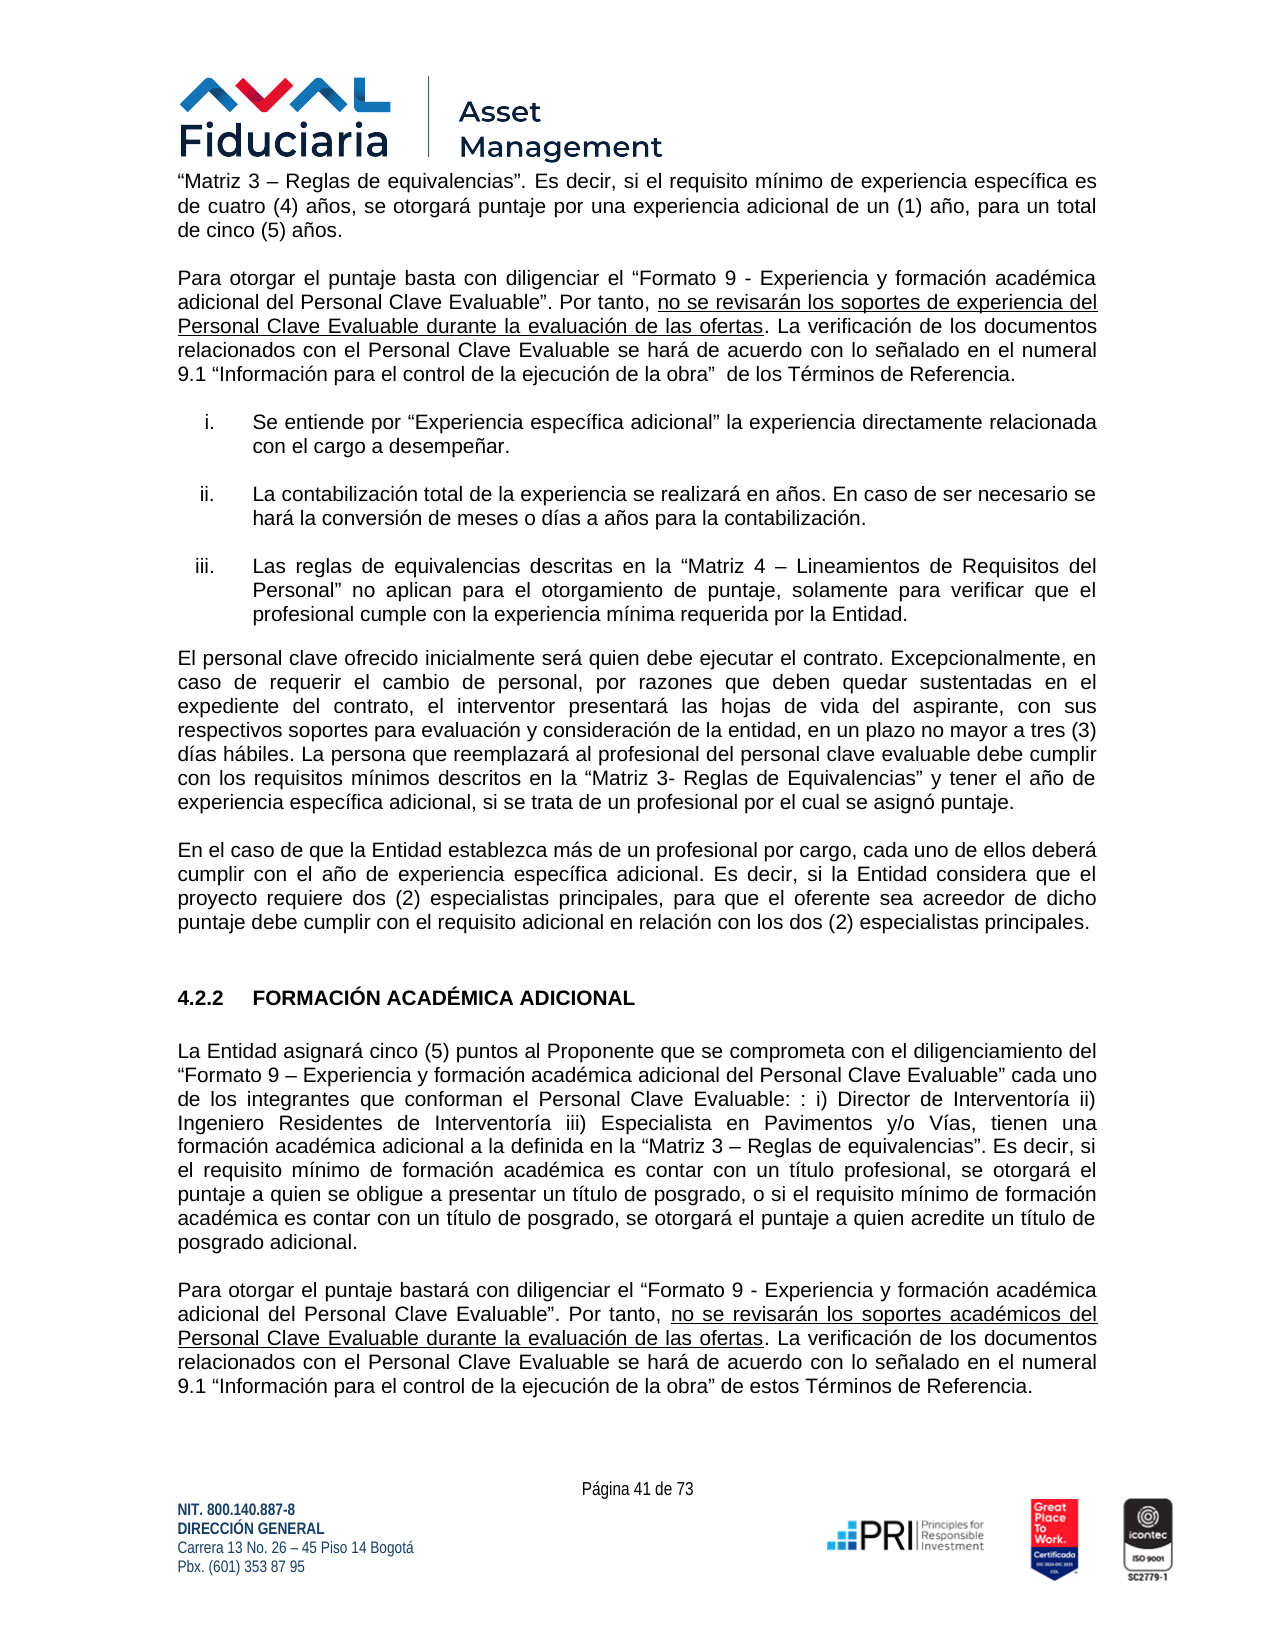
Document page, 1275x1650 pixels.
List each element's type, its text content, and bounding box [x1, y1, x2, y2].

list Se entiende por “Experiencia específica adicional” la experiencia directamente relacionada con el cargo a desempeñar. [215, 410, 1098, 458]
picture [813, 1498, 1179, 1580]
picture [177, 73, 665, 166]
text La Entidad asignará cinco (5) puntos al Proponente que se comprometa con el diligenciamiento del “Formato 9 – Experiencia y formación académica adicional del Personal Clave Evaluable” cada uno de los integrantes que conforman el Personal Clave Evaluable: : i) Director de Interventoría ii) Ingeniero Residentes de Interventoría iii) Especialista en Pavimentos y/o Vías, tienen una formación académica adicional a la definida en la “Matriz 3 – Reglas de equivalencias”. Es decir, si el requisito mínimo de formación académica es contar con un título profesional, se otorgará el puntaje a quien se obligue a presentar un título de posgrado, o si el requisito mínimo de formación académica es contar con un título de posgrado, se otorgará el puntaje a quien acredite un título de posgrado adicional. [177, 1038, 1098, 1254]
list Las reglas de equivalencias descritas en la “Matriz 4 – Lineamientos de Requisitos del Personal” no aplican para el otorgamiento de puntaje, solamente para verificar que el profesional cumple con la experiencia mínima requerida por la Entidad. [215, 553, 1098, 625]
text En el caso de que la Entidad establezca más de un profesional por cargo, cada uno de ellos deberá cumplir con el año de experiencia específica adicional. Es decir, si la Entidad considera que el proyecto requiere dos (2) especialistas principales, para que el oferente sea acreedor de dicho puntaje debe cumplir con el requisito adicional en relación con los dos (2) especialistas principales. [177, 838, 1098, 934]
text Para otorgar el puntaje bastará con diligenciar el “Formato 9 - Experiencia y formación académica adicional del Personal Clave Evaluable”. Por tanto, no se revisarán los soportes académicos del Personal Clave Evaluable durante la evaluación de las ofertas. La verificación de los documentos relacionados con el Personal Clave Evaluable se hará de acuerdo con lo señalado en el numeral 9.1 “Información para el control de la ejecución de la obra” de estos Términos de Referencia. [177, 1278, 1098, 1398]
subtitle 4.2.2 FORMACIÓN ACADÉMICA ADICIONAL [177, 986, 1098, 1010]
text El personal clave ofrecido inicialmente será quien debe ejecutar el contrato. Excepcionalmente, en caso de requerir el cambio de personal, por razones que deben quedar sustentadas en el expediente del contrato, el interventor presentará las hojas de vida del aspirante, con sus respectivos soportes para evaluación y consideración de la entidad, en un plazo no mayor a tres (3) días hábiles. La persona que reemplazará al profesional del personal clave evaluable debe cumplir con los requisitos mínimos descritos en la “Matriz 3- Reglas de Equivalencias” y tener el año de experiencia específica adicional, si se trata de un profesional por el cual se asignó puntaje. [177, 646, 1098, 814]
list La contabilización total de la experiencia se realizará en años. En caso de ser necesario se hará la conversión de meses o días a años para la contabilización. [215, 482, 1098, 529]
text Para otorgar el puntaje basta con diligenciar el “Formato 9 - Experiencia y formación académica adicional del Personal Clave Evaluable”. Por tanto, no se revisarán los soportes de experiencia del Personal Clave Evaluable durante la evaluación de las ofertas. La verificación de los documentos relacionados con el Personal Clave Evaluable se hará de acuerdo con lo señalado en el numeral 9.1 “Información para el control de la ejecución de la obra” de los Términos de Referencia. [177, 266, 1098, 386]
